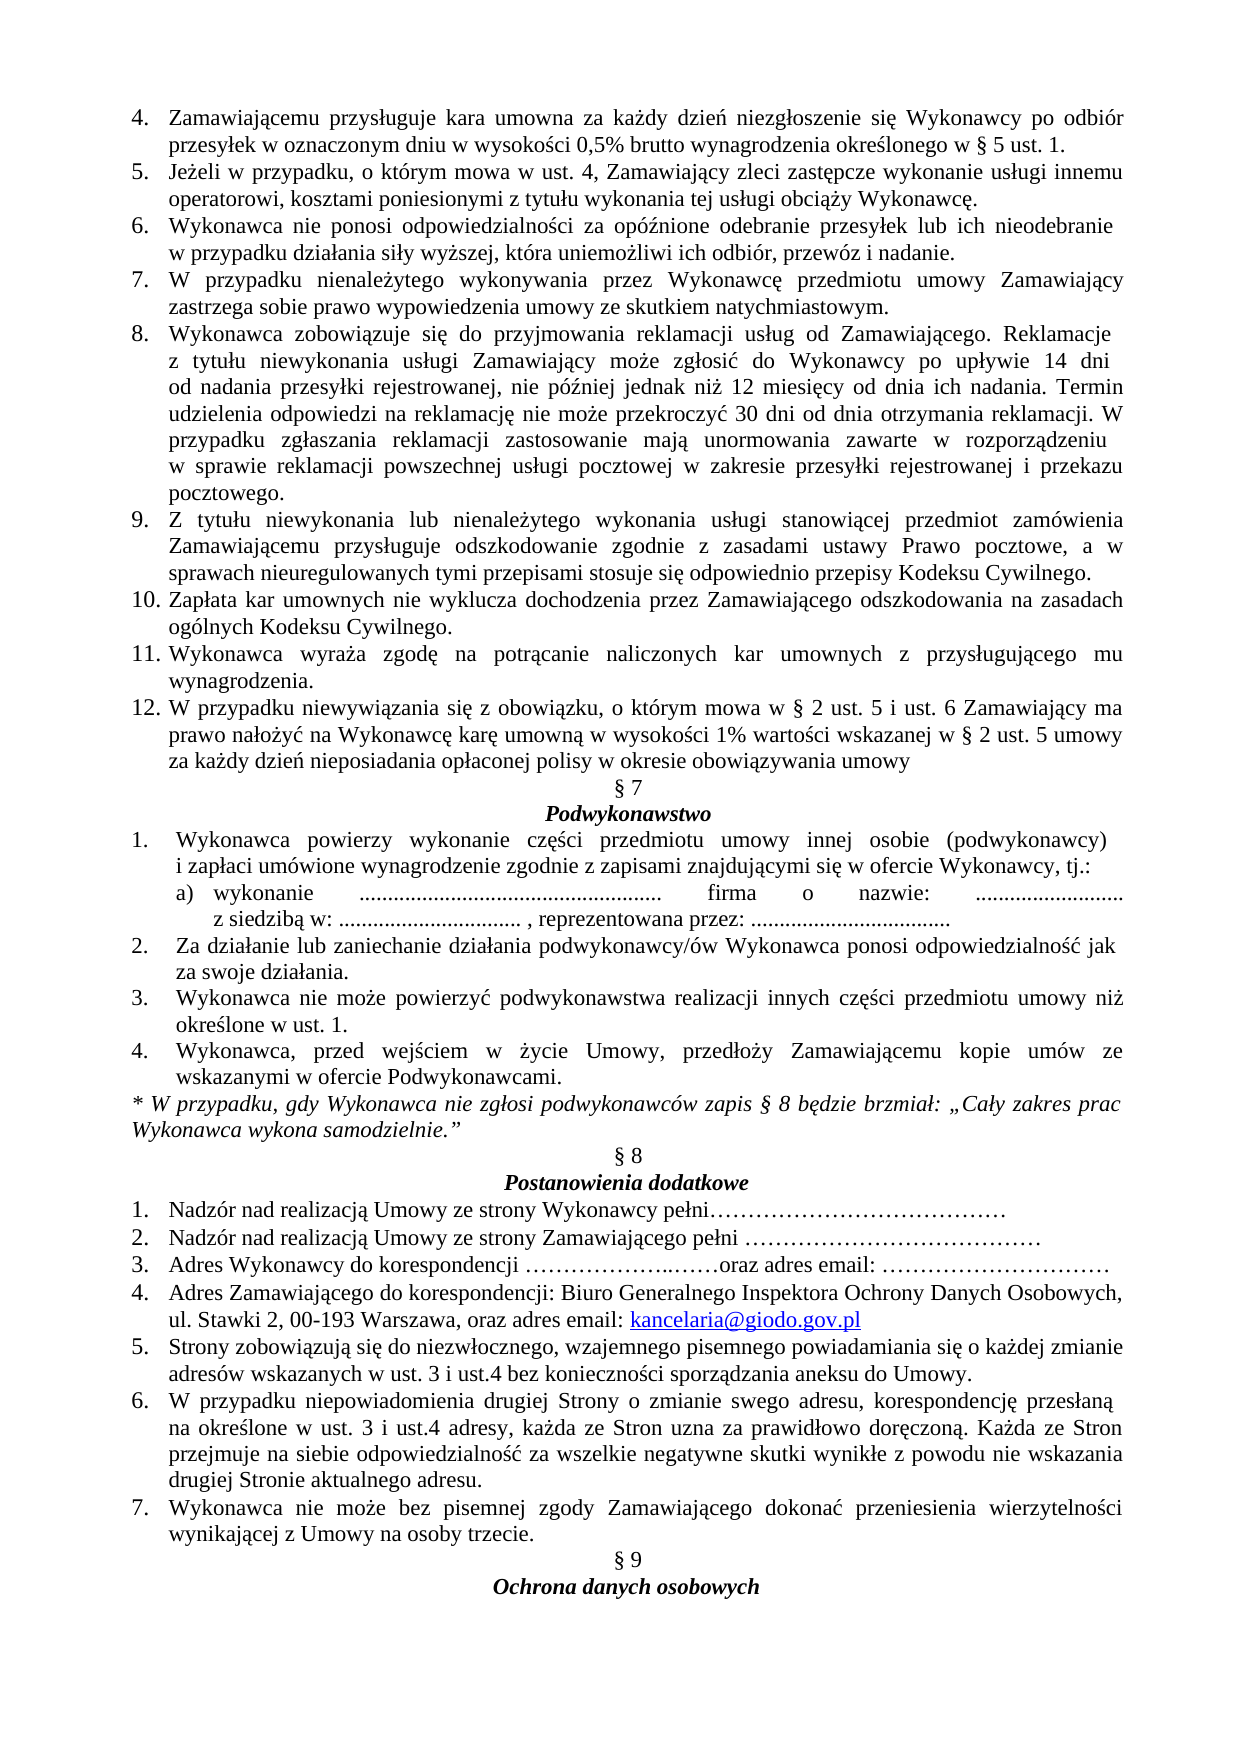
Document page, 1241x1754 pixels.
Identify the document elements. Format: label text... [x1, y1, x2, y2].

list Nadzór nad realizacją Umowy ze strony Wykonawcy pełni………………………………… [131, 1195, 1125, 1223]
list W przypadku niewywiązania się z obowiązku, o którym mowa w § 2 ust. 5 i ust. 6 Zamawiający ma prawo nałożyć na Wykonawcę karę umowną w wysokości 1% wartości wskazanej w § 2 ust. 5 umowy za każdy dzień nieposiadania opłaconej polisy w okresie obowiązywania umowy [131, 693, 1125, 773]
list Zapłata kar umownych nie wyklucza dochodzenia przez Zamawiającego odszkodowania na zasadach ogólnych Kodeksu Cywilnego. [131, 585, 1125, 639]
list Wykonawca nie może powierzyć podwykonawstwa realizacji innych części przedmiotu umowy niż określone w ust. 1. [131, 984, 1125, 1037]
text § 9 [131, 1547, 1124, 1573]
text * W przypadku, gdy Wykonawca nie zgłosi podwykonawców zapis § 8 będzie brzmiał: „Cały zakres prac Wykonawca wykona samodzielnie.” [131, 1090, 1125, 1142]
text § 7 [131, 773, 1125, 800]
list Wykonawca powierzy wykonanie części przedmiotu umowy innej osobie (podwykonawcy) i zapłaci umówione wynagrodzenie zgodnie z zapisami znajdującymi się w ofercie Wykonawcy, tj.: [131, 826, 1125, 879]
list Adres Wykonawcy do korespondencji ………………..……oraz adres email: ………………………… [131, 1250, 1125, 1278]
list Wykonawca nie może bez pisemnej zgody Zamawiającego dokonać przeniesienia wierzytelności wynikającej z Umowy na osoby trzecie. [131, 1493, 1124, 1547]
text § 8 [131, 1142, 1125, 1169]
list Wykonawca, przed wejściem w życie Umowy, przedłoży Zamawiającemu kopie umów ze wskazanymi w ofercie Podwykonawcami. [131, 1037, 1125, 1090]
list wykonanie ..................................................... firma o nazwie: .......................... z siedzibą w: ................................ , reprezentowana przez: ................................... [176, 879, 1125, 932]
text Ochrona danych osobowych [131, 1573, 1124, 1599]
list Adres Zamawiającego do korespondencji: Biuro Generalnego Inspektora Ochrony Danych Osobowych, ul. Stawki 2, 00-193 Warszawa, oraz adres email: kancelaria@giodo.gov.pl [131, 1278, 1124, 1332]
text Postanowienia dodatkowe [131, 1169, 1124, 1195]
list Wykonawca nie ponosi odpowiedzialności za opóźnione odebranie przesyłek lub ich nieodebranie w przypadku działania siły wyższej, która uniemożliwi ich odbiór, przewóz i nadanie. [131, 211, 1125, 265]
list Jeżeli w przypadku, o którym mowa w ust. 4, Zamawiający zleci zastępcze wykonanie usługi innemu operatorowi, kosztami poniesionymi z tytułu wykonania tej usługi obciąży Wykonawcę. [131, 157, 1125, 211]
list Nadzór nad realizacją Umowy ze strony Zamawiającego pełni ………………………………… [131, 1223, 1125, 1250]
list Zamawiającemu przysługuje kara umowna za każdy dzień niezgłoszenie się Wykonawcy po odbiór przesyłek w oznaczonym dniu w wysokości 0,5% brutto wynagrodzenia określonego w § 5 ust. 1. [131, 103, 1125, 157]
list Wykonawca zobowiązuje się do przyjmowania reklamacji usług od Zamawiającego. Reklamacje z tytułu niewykonania usługi Zamawiający może zgłosić do Wykonawcy po upływie 14 dni od nadania przesyłki rejestrowanej, nie później jednak niż 12 miesięcy od dnia ich nadania. Termin udzielenia odpowiedzi na reklamację nie może przekroczyć 30 dni od dnia otrzymania reklamacji. W przypadku zgłaszania reklamacji zastosowanie mają unormowania zawarte w rozporządzeniu w sprawie reklamacji powszechnej usługi pocztowej w zakresie przesyłki rejestrowanej i przekazu pocztowego. [131, 319, 1125, 505]
list W przypadku nienależytego wykonywania przez Wykonawcę przedmiotu umowy Zamawiający zastrzega sobie prawo wypowiedzenia umowy ze skutkiem natychmiastowym. [131, 265, 1125, 319]
list Wykonawca wyraża zgodę na potrącanie naliczonych kar umownych z przysługującego mu wynagrodzenia. [131, 639, 1125, 693]
list W przypadku niepowiadomienia drugiej Strony o zmianie swego adresu, korespondencję przesłaną na określone w ust. 3 i ust.4 adresy, każda ze Stron uzna za prawidłowo doręczoną. Każda ze Stron przejmuje na siebie odpowiedzialność za wszelkie negatywne skutki wynikłe z powodu nie wskazania drugiej Stronie aktualnego adresu. [131, 1386, 1124, 1493]
list Z tytułu niewykonania lub nienależytego wykonania usługi stanowiącej przedmiot zamówienia Zamawiającemu przysługuje odszkodowanie zgodnie z zasadami ustawy Prawo pocztowe, a w sprawach nieuregulowanych tymi przepisami stosuje się odpowiednio przepisy Kodeksu Cywilnego. [131, 505, 1125, 585]
text Podwykonawstwo [131, 800, 1125, 826]
list Za działanie lub zaniechanie działania podwykonawcy/ów Wykonawca ponosi odpowiedzialność jak za swoje działania. [131, 932, 1125, 984]
list Strony zobowiązują się do niezwłocznego, wzajemnego pisemnego powiadamiania się o każdej zmianie adresów wskazanych w ust. 3 i ust.4 bez konieczności sporządzania aneksu do Umowy. [131, 1332, 1124, 1386]
